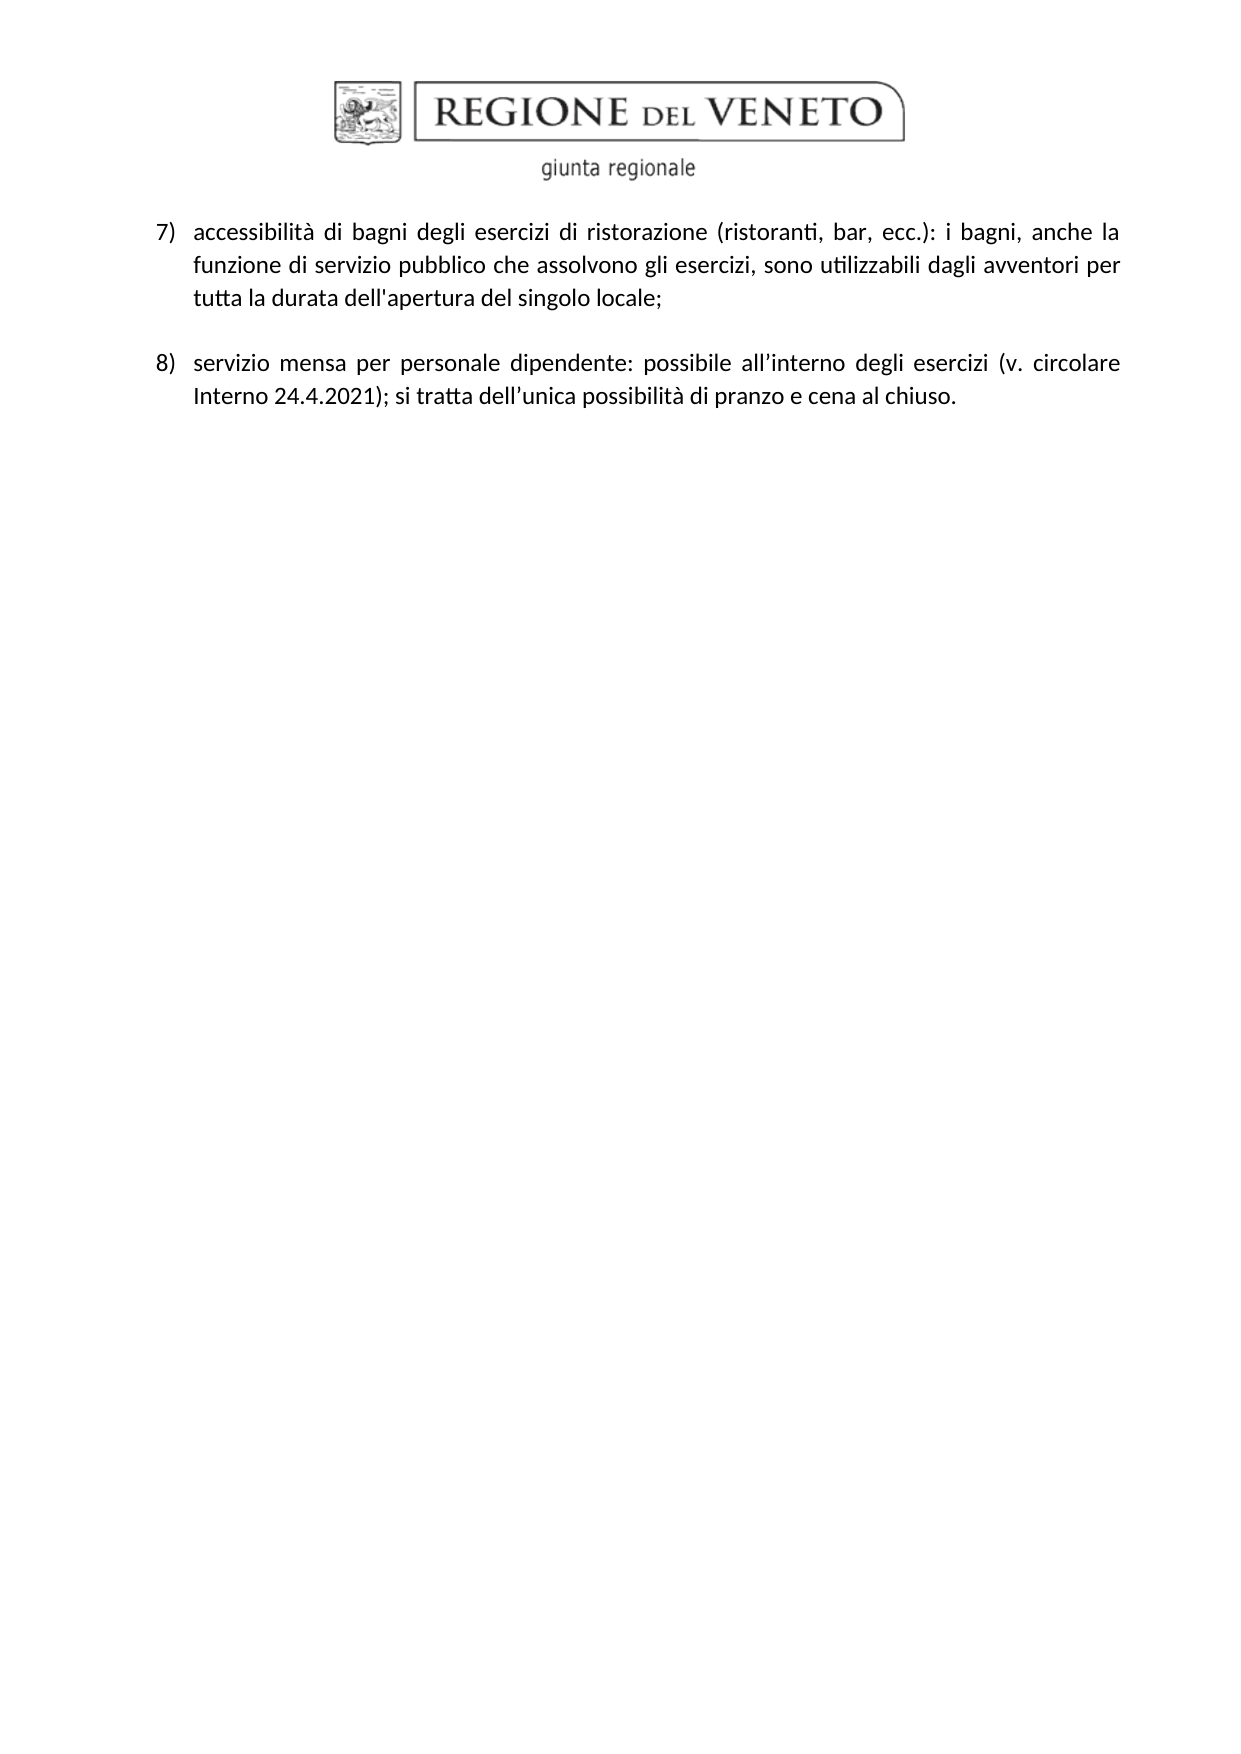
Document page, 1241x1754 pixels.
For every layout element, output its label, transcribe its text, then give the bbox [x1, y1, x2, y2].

list accessibilità di bagni degli esercizi di ristorazione (ristoranti, bar, ecc.): i bagni, anche la funzione di servizio pubblico che assolvono gli esercizi, sono utilizzabili dagli avventori per tutta la durata dell'apertura del singolo locale; [156, 216, 1122, 312]
picture [330, 73, 910, 188]
list servizio mensa per personale dipendente: possibile all’interno degli esercizi (v. circolare Interno 24.4.2021); si tratta dell’unica possibilità di pranzo e cena al chiuso. [156, 347, 1122, 411]
